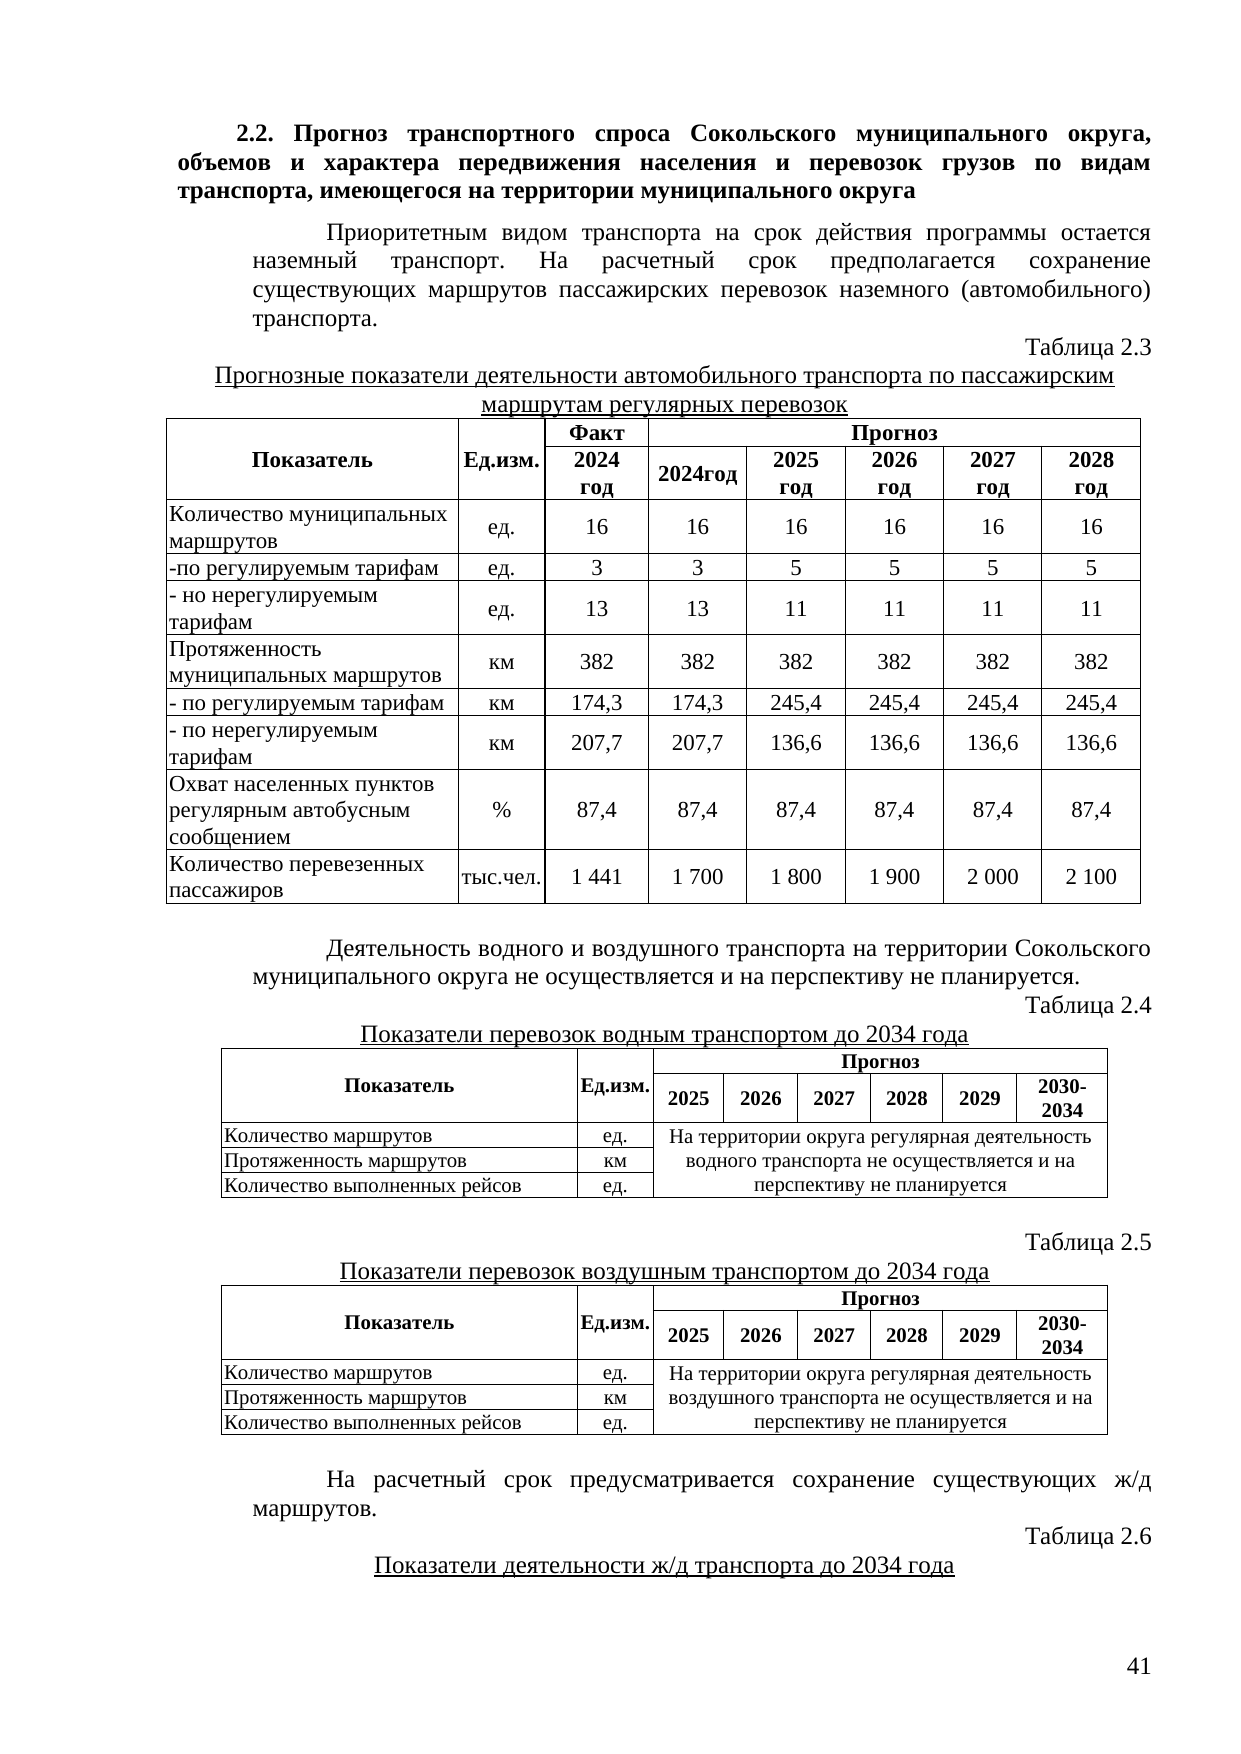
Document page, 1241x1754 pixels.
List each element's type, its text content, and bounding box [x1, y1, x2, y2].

text Прогнозные показатели деятельности автомобильного транспорта по пассажирским маршрутам регулярных перевозок [177, 361, 1152, 418]
table_cell - но нерегулируемым тарифам [167, 581, 458, 634]
table_cell 87,4 [747, 770, 845, 849]
table_cell 245,4 [1042, 689, 1140, 715]
table_cell 136,6 [747, 716, 845, 769]
table_cell 2024год [649, 447, 746, 499]
table_cell 2 100 [1042, 850, 1140, 903]
table_cell 382 [546, 635, 648, 688]
table_cell % [459, 770, 544, 849]
table_cell 382 [747, 635, 845, 688]
table_cell 382 [1042, 635, 1140, 688]
table_cell км [459, 716, 544, 769]
table_cell 245,4 [944, 689, 1041, 715]
table_cell Охват населенных пунктов регулярным автобусным сообщением [167, 770, 458, 849]
table_cell 136,6 [846, 716, 943, 769]
table_cell км [578, 1385, 653, 1409]
text На расчетный срок предусматривается сохранение существующих ж/д маршрутов. [252, 1464, 1152, 1521]
table_cell 2030-2034 [1017, 1074, 1107, 1122]
table_cell 2027 [798, 1074, 870, 1122]
table_cell 174,3 [649, 689, 746, 715]
table_cell 5 [846, 554, 943, 580]
table_cell 3 [546, 554, 648, 580]
table_cell 16 [747, 500, 845, 553]
table_cell 2026 год [846, 447, 943, 499]
table_cell 382 [846, 635, 943, 688]
table_cell ед. [578, 1173, 653, 1197]
table_cell 207,7 [546, 716, 648, 769]
table_cell 16 [546, 500, 648, 553]
table_cell 2 000 [944, 850, 1041, 903]
table_header Показатель [222, 1286, 577, 1359]
table_cell 1 800 [747, 850, 845, 903]
table_cell 136,6 [944, 716, 1041, 769]
table_cell 5 [944, 554, 1041, 580]
text Приоритетным видом транспорта на срок действия программы остается наземный транспорт. На расчетный срок предполагается сохранение существующих маршрутов пассажирских перевозок наземного (автомобильного) транспорта. [252, 217, 1152, 332]
table_cell - по регулируемым тарифам [167, 689, 458, 715]
table_cell Протяженность маршрутов [222, 1148, 577, 1172]
text Показатели перевозок водным транспортом до 2034 года [177, 1019, 1152, 1048]
table_cell 87,4 [649, 770, 746, 849]
table_cell 87,4 [944, 770, 1041, 849]
table_header Показатель [167, 419, 458, 499]
table_cell 16 [944, 500, 1041, 553]
table_cell 245,4 [747, 689, 845, 715]
table_cell 245,4 [846, 689, 943, 715]
table_cell 11 [1042, 581, 1140, 634]
table_cell ед. [459, 500, 544, 553]
table_cell 174,3 [546, 689, 648, 715]
text Таблица 2.5 [177, 1227, 1152, 1256]
text Показатели перевозок воздушным транспортом до 2034 года [177, 1256, 1152, 1284]
table_cell 1 900 [846, 850, 943, 903]
table_header Показатель [222, 1049, 577, 1122]
text Деятельность водного и воздушного транспорта на территории Сокольского муниципального округа не осуществляется и на перспективу не планируется. [252, 933, 1152, 990]
subtitle 2.2. Прогноз транспортного спроса Сокольского муниципального округа, объемов и характера передвижения населения и перевозок грузов по видам транспорта, имеющегося на территории муниципального округа [177, 118, 1152, 204]
table_cell 136,6 [1042, 716, 1140, 769]
table_cell Протяженность муниципальных маршрутов [167, 635, 458, 688]
table_cell Количество перевезенных пассажиров [167, 850, 458, 903]
table_cell 2029 [943, 1311, 1016, 1359]
table_cell 2028 год [1042, 447, 1140, 499]
table_cell 87,4 [846, 770, 943, 849]
table_cell 207,7 [649, 716, 746, 769]
table_cell -по регулируемым тарифам [167, 554, 458, 580]
table_cell 16 [649, 500, 746, 553]
table_cell 382 [649, 635, 746, 688]
table_cell 11 [846, 581, 943, 634]
table_header Факт [546, 419, 648, 446]
table_header Прогноз [654, 1049, 1107, 1073]
table_cell Количество муниципальных маршрутов [167, 500, 458, 553]
table_cell 2029 [943, 1074, 1016, 1122]
table_cell 2030-2034 [1017, 1311, 1107, 1359]
table_cell 2025 год [747, 447, 845, 499]
table_cell 2025 [654, 1311, 723, 1359]
table_cell ед. [578, 1360, 653, 1384]
text Таблица 2.6 [177, 1521, 1152, 1550]
table_cell 3 [649, 554, 746, 580]
table_header Ед.изм. [578, 1286, 653, 1359]
table_cell ед. [459, 581, 544, 634]
table_cell 16 [1042, 500, 1140, 553]
table_cell 13 [649, 581, 746, 634]
table_cell 1 700 [649, 850, 746, 903]
table_cell 2027 год [944, 447, 1041, 499]
table_cell 2025 [654, 1074, 723, 1122]
table_cell 11 [944, 581, 1041, 634]
table_cell 2026 [724, 1311, 797, 1359]
table_cell 5 [747, 554, 845, 580]
table_cell Протяженность маршрутов [222, 1385, 577, 1409]
table_cell 382 [944, 635, 1041, 688]
table_cell км [578, 1148, 653, 1172]
table_cell Количество выполненных рейсов [222, 1410, 577, 1434]
table_cell км [459, 635, 544, 688]
table_cell Количество маршрутов [222, 1123, 577, 1147]
text Таблица 2.3 [177, 332, 1152, 361]
table_cell 2027 [798, 1311, 870, 1359]
text Показатели деятельности ж/д транспорта до 2034 года [177, 1550, 1152, 1579]
table_cell На территории округа регулярная деятельность воздушного транспорта не осуществляется и на перспективу не планируется [654, 1360, 1107, 1434]
table_cell ед. [578, 1410, 653, 1434]
table_cell 13 [546, 581, 648, 634]
table_header Ед.изм. [578, 1049, 653, 1122]
table_cell 2028 [871, 1074, 942, 1122]
table_cell 5 [1042, 554, 1140, 580]
table_cell 2024 год [546, 447, 648, 499]
table_cell 2028 [871, 1311, 942, 1359]
table_cell тыс.чел. [459, 850, 544, 903]
table_header Прогноз [649, 419, 1140, 446]
table_cell ед. [459, 554, 544, 580]
table_cell 87,4 [1042, 770, 1140, 849]
table_cell 16 [846, 500, 943, 553]
table_cell 87,4 [546, 770, 648, 849]
table_cell Количество маршрутов [222, 1360, 577, 1384]
table_cell Количество выполненных рейсов [222, 1173, 577, 1197]
table_cell ед. [578, 1123, 653, 1147]
table_cell - по нерегулируемым тарифам [167, 716, 458, 769]
table_cell 2026 [724, 1074, 797, 1122]
table_header Прогноз [654, 1286, 1107, 1310]
table_header Ед.изм. [459, 419, 544, 499]
table_cell 1 441 [546, 850, 648, 903]
text Таблица 2.4 [177, 990, 1152, 1019]
table_cell 11 [747, 581, 845, 634]
table_cell км [459, 689, 544, 715]
table_cell На территории округа регулярная деятельность водного транспорта не осуществляется и на перспективу не планируется [654, 1123, 1107, 1197]
